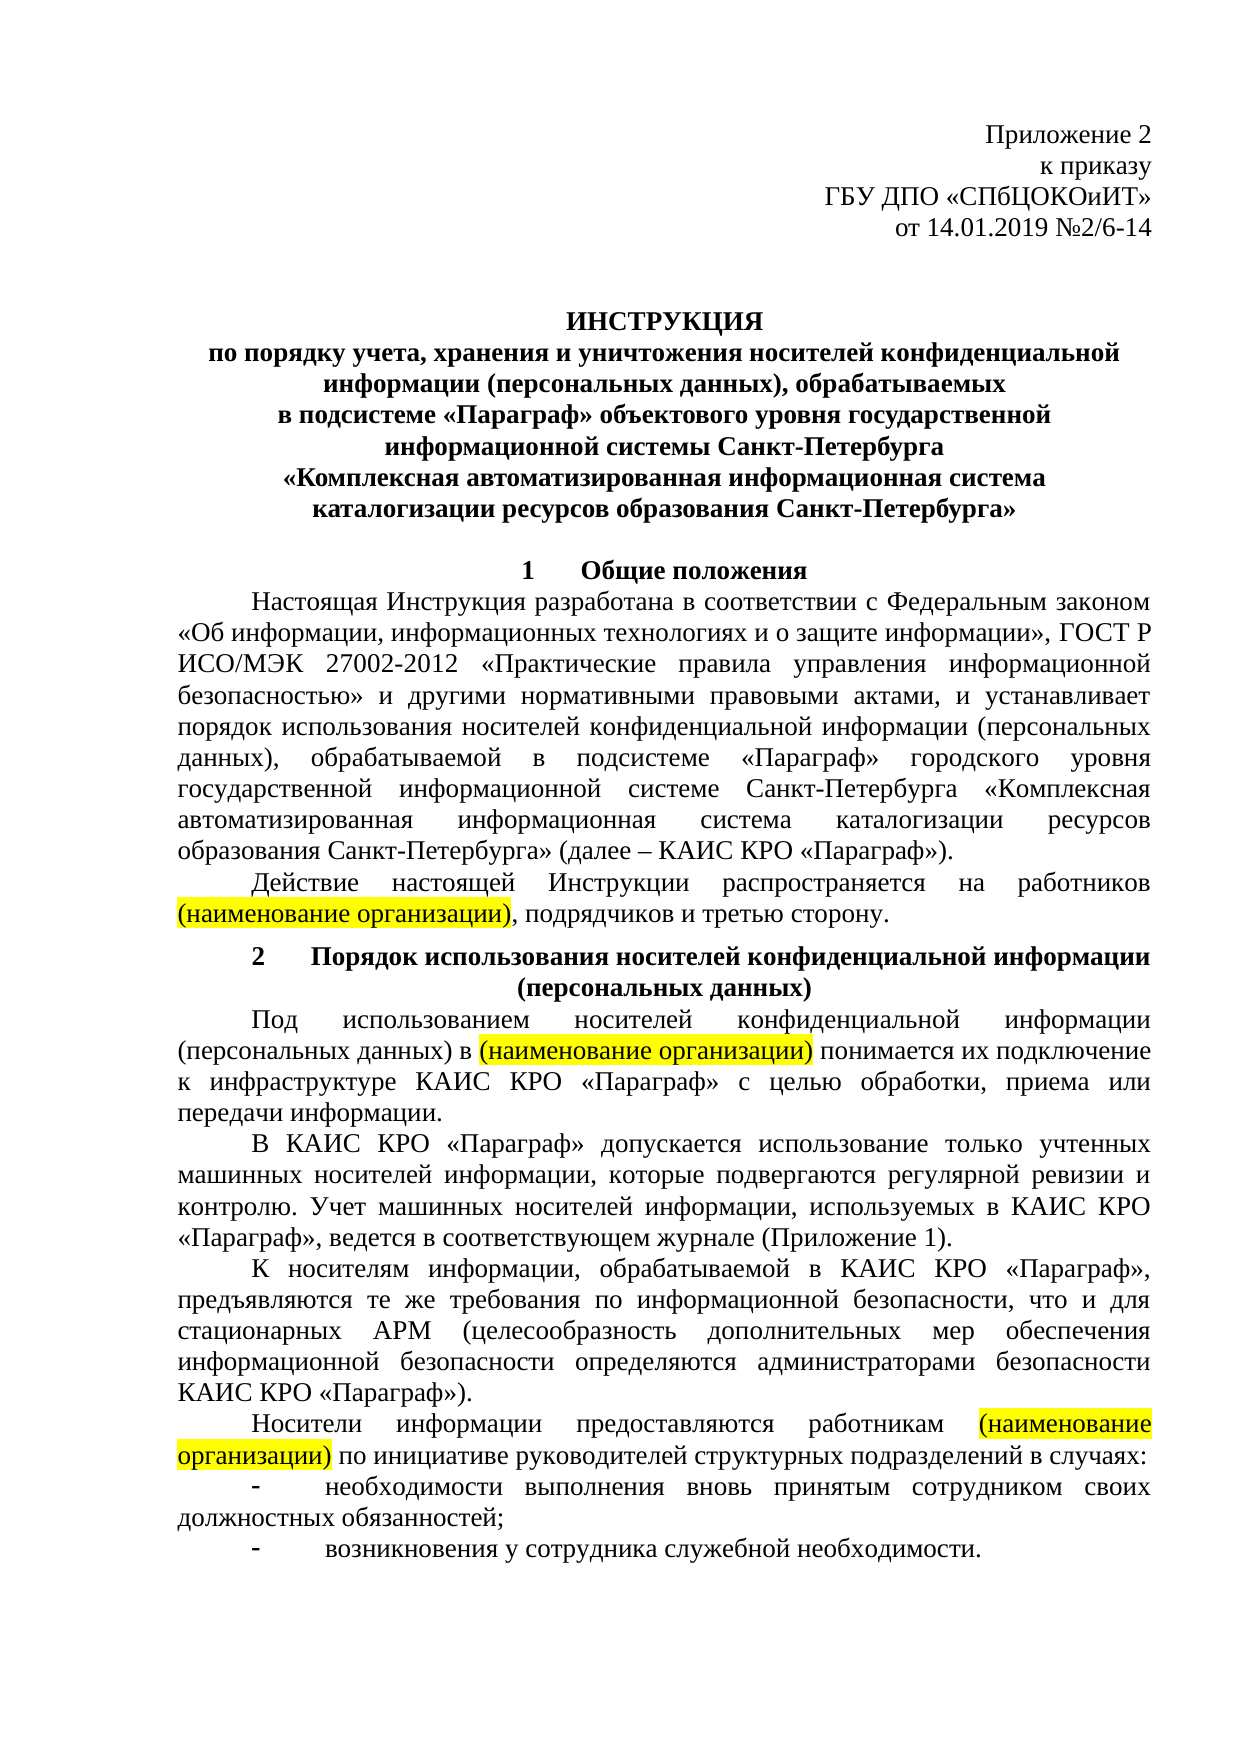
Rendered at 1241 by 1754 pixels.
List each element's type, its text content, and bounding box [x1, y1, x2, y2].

text Действие настоящей Инструкции распространяется на работников (наименование организации), подрядчиков и третью сторону. [177, 866, 1152, 928]
text В КАИС КРО «Параграф» допускается использование только учтенных машинных носителей информации, которые подвергаются регулярной ревизии и контролю. Учет машинных носителей информации, используемых в КАИС КРО «Параграф», ведется в соответствующем журнале (Приложение 1). [177, 1127, 1152, 1252]
text К носителям информации, обрабатываемой в КАИС КРО «Параграф», предъявляются те же требования по информационной безопасности, что и для стационарных АРМ (целесообразность дополнительных мер обеспечения информационной безопасности определяются администраторами безопасности КАИС КРО «Параграф»). [177, 1252, 1152, 1408]
text по порядку учета, хранения и уничтожения носителей конфиденциальной информации (персональных данных), обрабатываемых в подсистеме «Параграф» объектового уровня государственной информационной системы Санкт-Петербурга «Комплексная автоматизированная информационная система каталогизации ресурсов образования Санкт-Петербурга» [177, 336, 1152, 523]
text Носители информации предоставляются работникам (наименование организации) по инициативе руководителей структурных подразделений в случаях: [177, 1408, 1152, 1470]
list возникновения у сотрудника служебной необходимости. [177, 1532, 1152, 1563]
text Приложение 2 к приказу ГБУ ДПО «СПбЦОКОиИТ» от 14.01.2019 №2/6-14 [797, 118, 1152, 243]
list Общие положения [177, 554, 1152, 585]
list Порядок использования носителей конфиденциальной информации (персональных данных) [177, 940, 1152, 1003]
text Настоящая Инструкция разработана в соответствии с Федеральным законом «Об информации, информационных технологиях и о защите информации», ГОСТ Р ИСО/МЭК 27002-2012 «Практические правила управления информационной безопасностью» и другими нормативными правовыми актами, и устанавливает порядок использования носителей конфиденциальной информации (персональных данных), обрабатываемой в подсистеме «Параграф» городского уровня государственной информационной системе Санкт-Петербурга «Комплексная автоматизированная информационная система каталогизации ресурсов образования Санкт-Петербурга» (далее – КАИС КРО «Параграф»). [177, 585, 1152, 866]
text Под использованием носителей конфиденциальной информации (персональных данных) в (наименование организации) понимается их подключение к инфраструктуре КАИС КРО «Параграф» с целью обработки, приема или передачи информации. [177, 1003, 1152, 1127]
list необходимости выполнения вновь принятым сотрудником своих должностных обязанностей; [177, 1470, 1152, 1532]
text ИНСТРУКЦИЯ [177, 305, 1152, 336]
